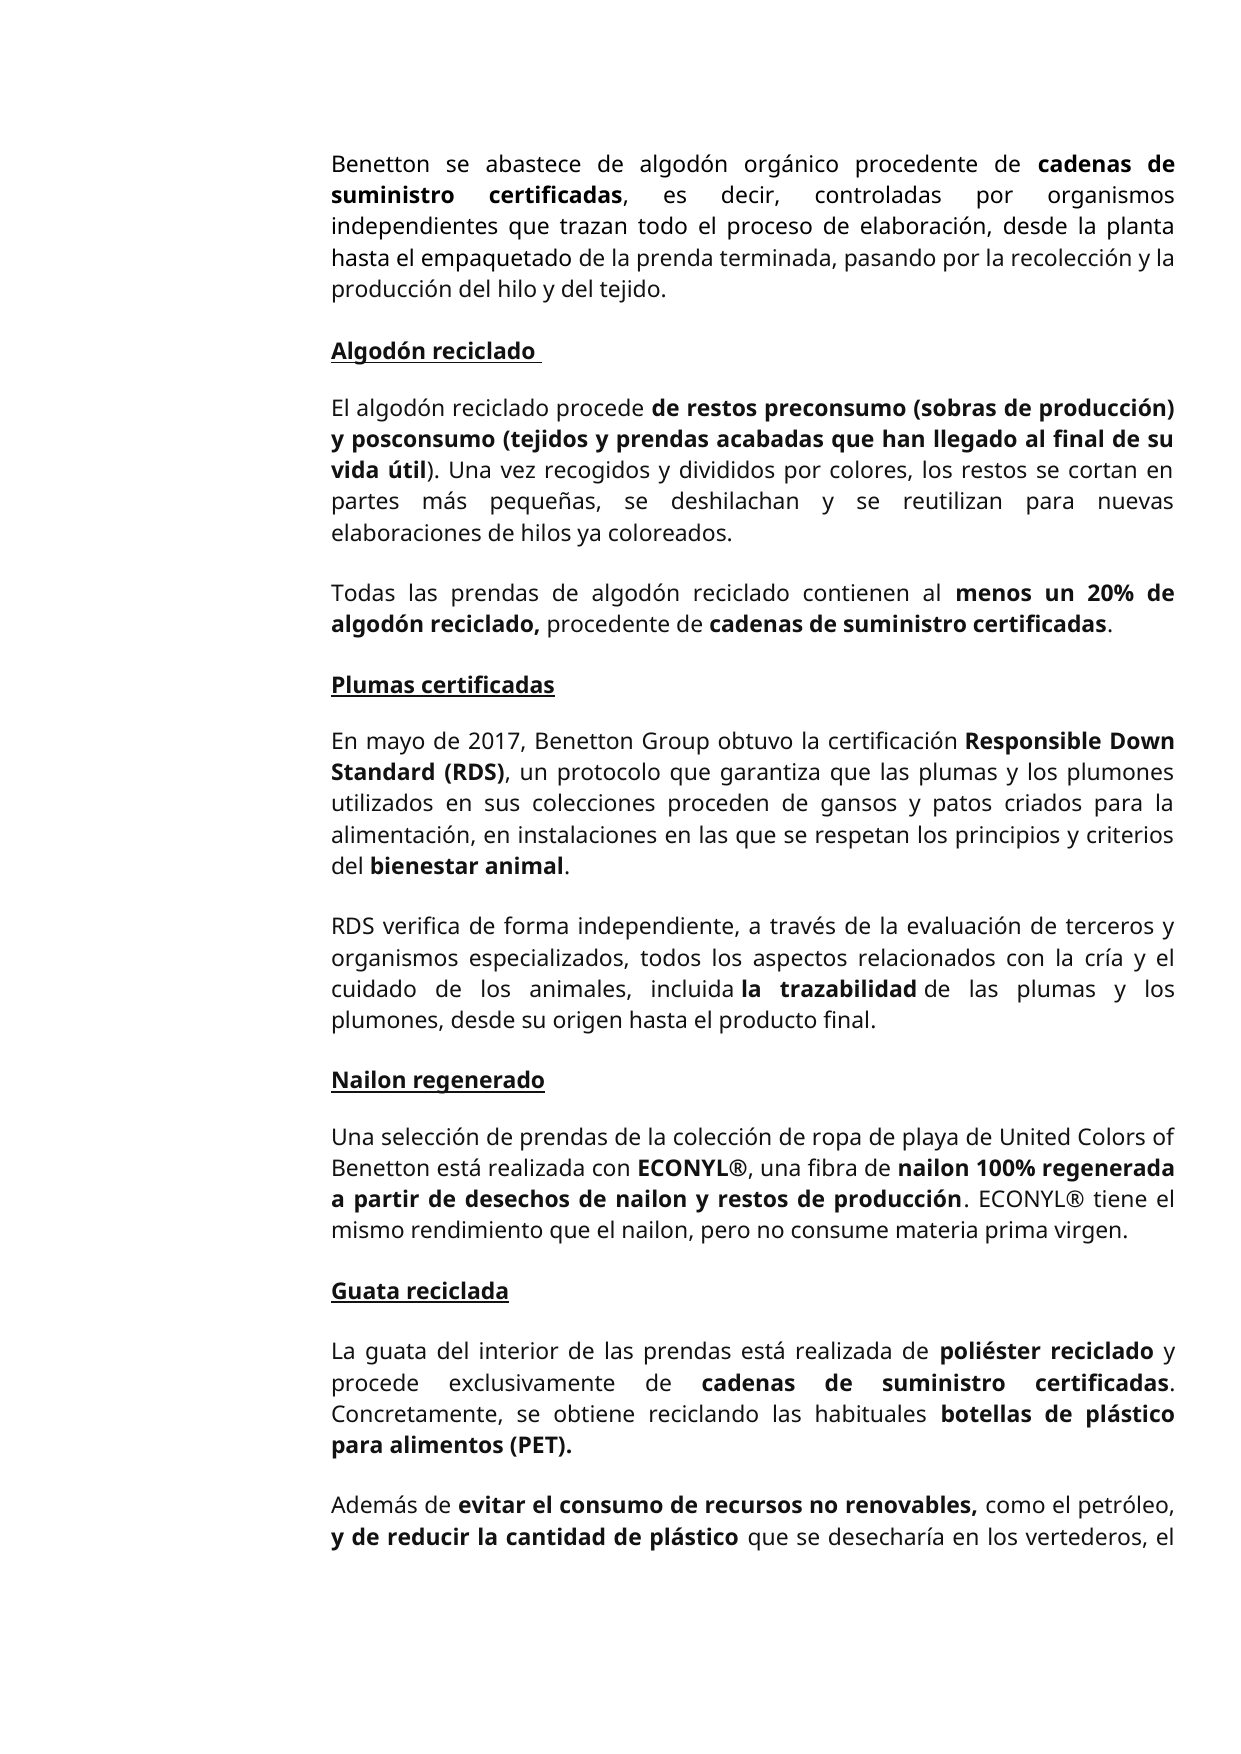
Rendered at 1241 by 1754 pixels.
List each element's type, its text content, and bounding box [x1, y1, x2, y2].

text En mayo de 2017, Benetton Group obtuvo la certificación Responsible Down Standard (RDS), un protocolo que garantiza que las plumas y los plumones utilizados en sus colecciones proceden de gansos y patos criados para la alimentación, en instalaciones en las que se respetan los principios y criterios del bienestar animal. [331, 725, 1175, 881]
text Algodón reciclado [331, 335, 1175, 366]
text Nailon regenerado [331, 1064, 1175, 1096]
text El algodón reciclado procede de restos preconsumo (sobras de producción) y posconsumo (tejidos y prendas acabadas que han llegado al final de su vida útil). Una vez recogidos y divididos por colores, los restos se cortan en partes más pequeñas, se deshilachan y se reutilizan para nuevas elaboraciones de hilos ya coloreados. [331, 391, 1175, 548]
text La guata del interior de las prendas está realizada de poliéster reciclado y procede exclusivamente de cadenas de suministro certificadas. Concretamente, se obtiene reciclando las habituales botellas de plástico para alimentos (PET). [331, 1335, 1175, 1460]
text Benetton se abastece de algodón orgánico procedente de cadenas de suministro certificadas, es decir, controladas por organismos independientes que trazan todo el proceso de elaboración, desde la planta hasta el empaquetado de la prenda terminada, pasando por la recolección y la producción del hilo y del tejido. [331, 148, 1175, 304]
text Guata reciclada [331, 1275, 1175, 1306]
text Todas las prendas de algodón reciclado contienen al menos un 20% de algodón reciclado, procedente de cadenas de suministro certificadas. [331, 577, 1175, 639]
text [331, 1489, 1175, 1552]
text RDS verifica de forma independiente, a través de la evaluación de terceros y organismos especializados, todos los aspectos relacionados con la cría y el cuidado de los animales, incluida la trazabilidad de las plumas y los plumones, desde su origen hasta el producto final. [331, 910, 1175, 1035]
text Plumas certificadas [331, 668, 1175, 700]
text Una selección de prendas de la colección de ropa de playa de United Colors of Benetton está realizada con ECONYL®, una fibra de nailon 100% regenerada a partir de desechos de nailon y restos de producción. ECONYL® tiene el mismo rendimiento que el nailon, pero no consume materia prima virgen. [331, 1121, 1175, 1246]
